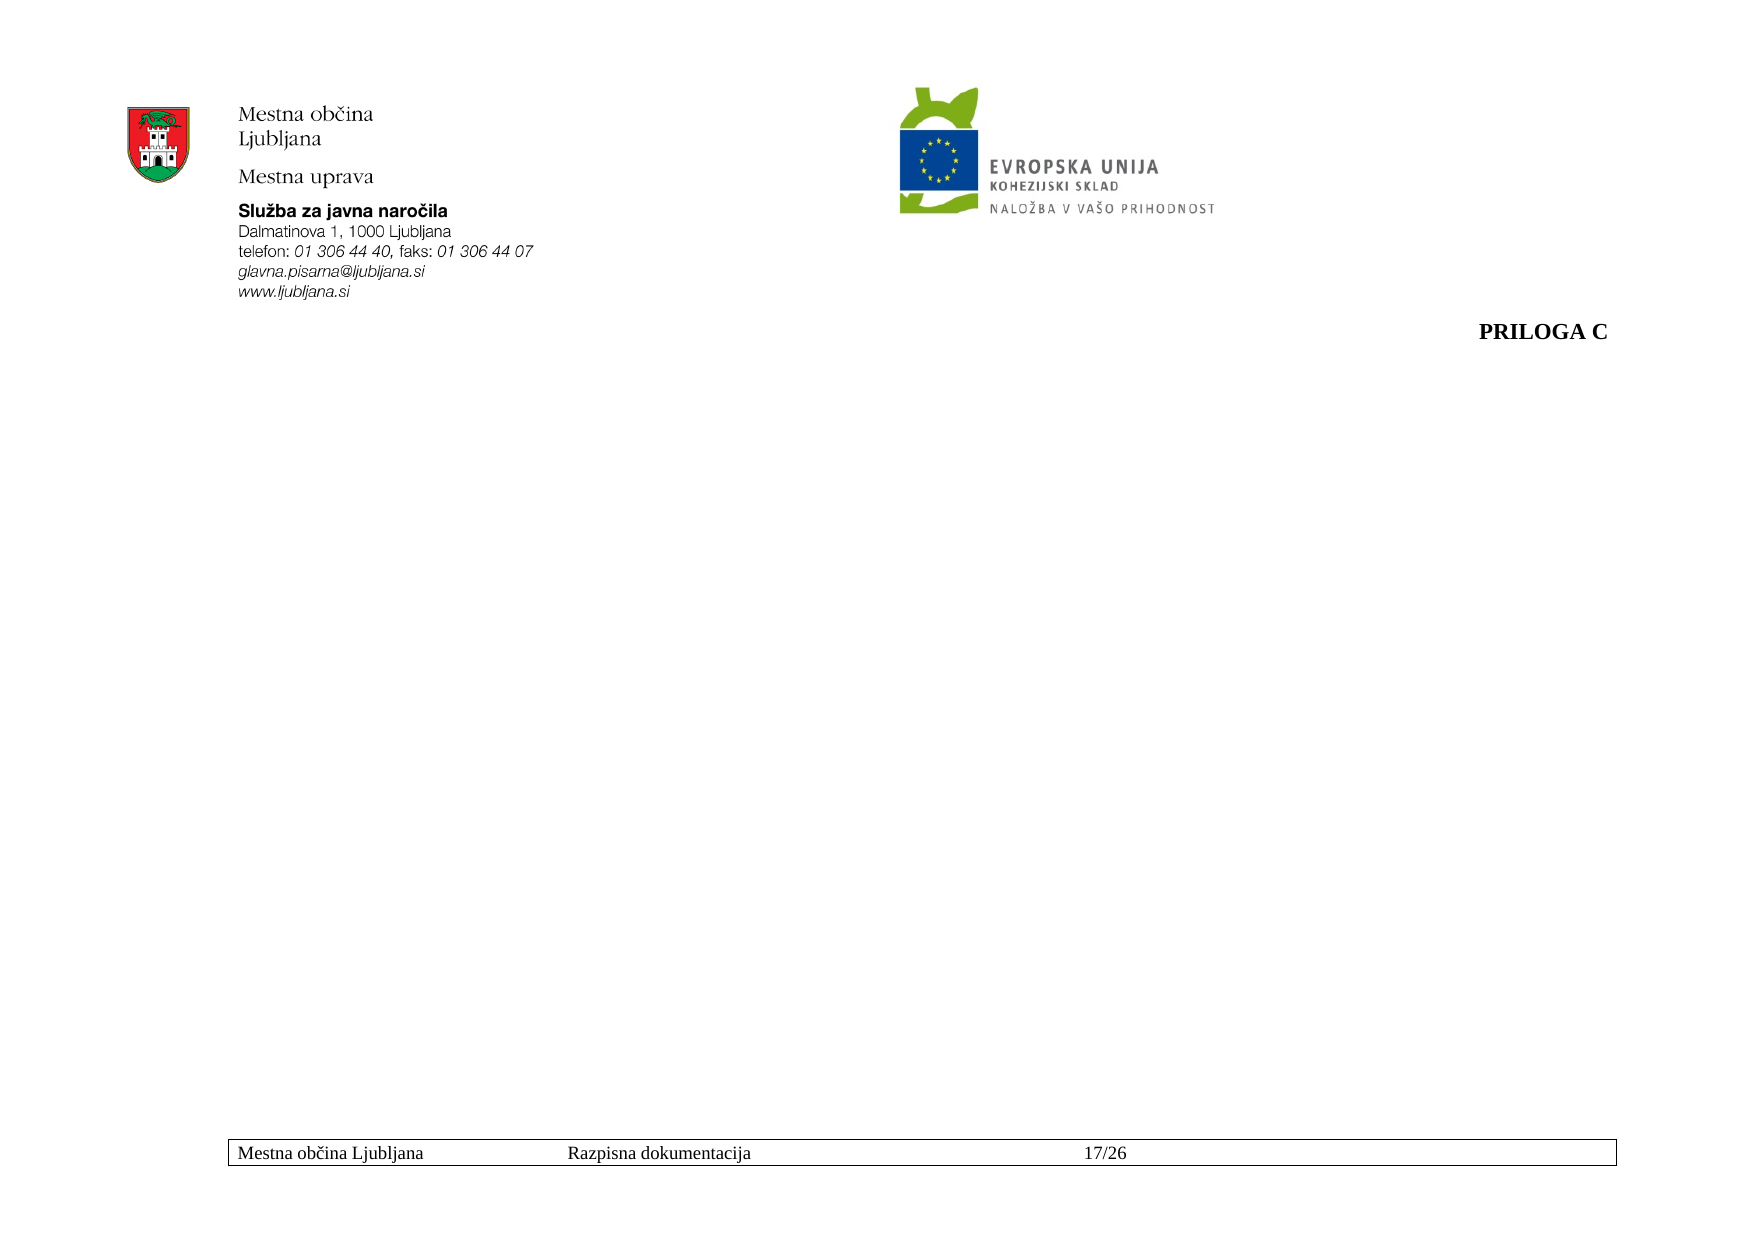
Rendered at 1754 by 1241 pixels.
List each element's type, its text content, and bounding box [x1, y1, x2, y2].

picture [127, 104, 545, 303]
picture [818, 33, 1258, 257]
text PRILOGA C [237, 318, 1608, 344]
